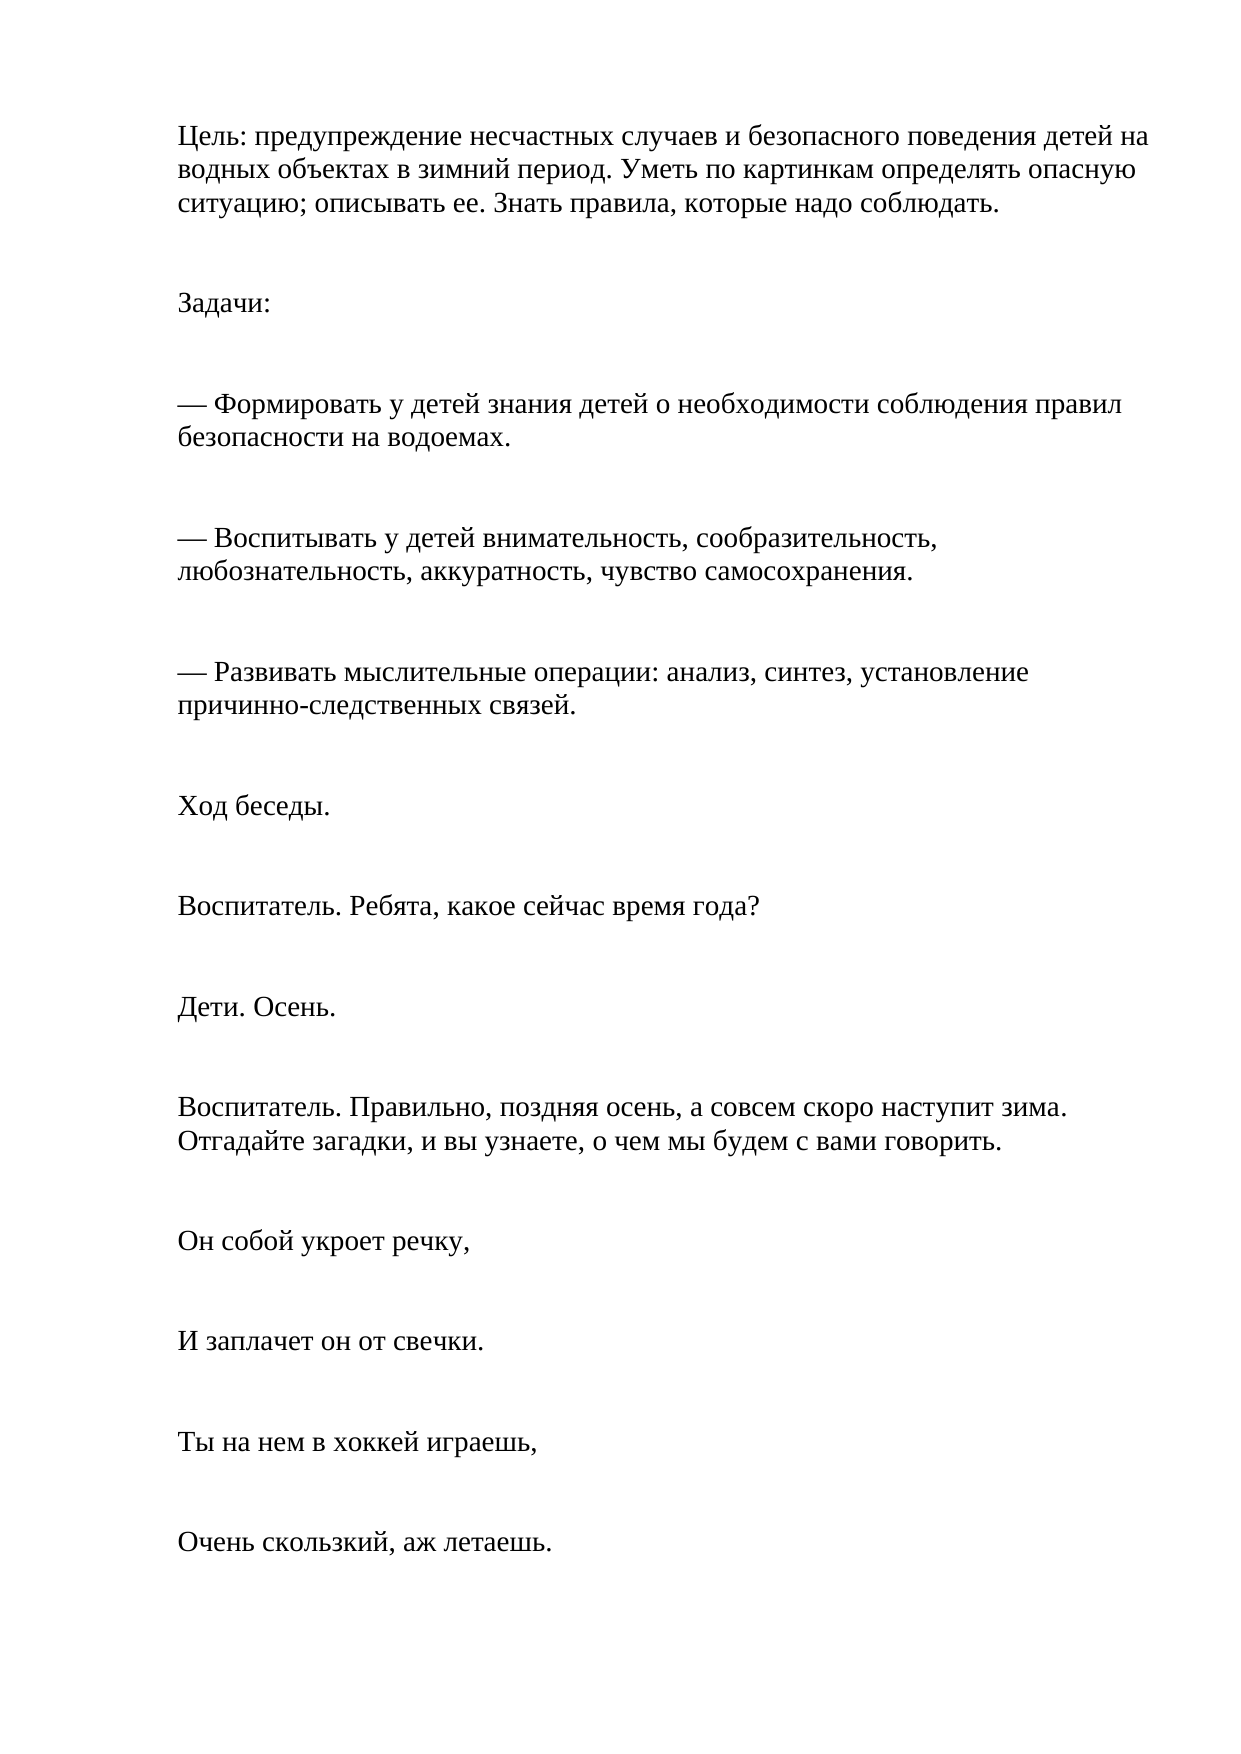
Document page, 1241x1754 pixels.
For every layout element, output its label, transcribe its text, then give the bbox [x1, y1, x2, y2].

text Очень скользкий, аж летаешь. [177, 1524, 1152, 1558]
text Цель: предупреждение несчастных случаев и безопасного поведения детей на водных объектах в зимний период. Уметь по картинкам определять опасную ситуацию; описывать ее. Знать правила, которые надо соблюдать. [177, 118, 1152, 219]
text Задачи: [177, 286, 1152, 319]
text Воспитатель. Правильно, поздняя осень, а совсем скоро наступит зима. Отгадайте загадки, и вы узнаете, о чем мы будем с вами говорить. [177, 1089, 1152, 1156]
text — Воспитывать у детей внимательность, сообразительность, любознательность, аккуратность, чувство самосохранения. [177, 520, 1152, 587]
text Дети. Осень. [177, 989, 1152, 1022]
text Ты на нем в хоккей играешь, [177, 1424, 1152, 1457]
text Воспитатель. Ребята, какое сейчас время года? [177, 888, 1152, 922]
text Он собой укроет речку, [177, 1223, 1152, 1257]
text — Развивать мыслительные операции: анализ, синтез, установление причинно-следственных связей. [177, 654, 1152, 721]
text — Формировать у детей знания детей о необходимости соблюдения правил безопасности на водоемах. [177, 386, 1152, 453]
text Ход беседы. [177, 788, 1152, 821]
text И заплачет он от свечки. [177, 1323, 1152, 1357]
